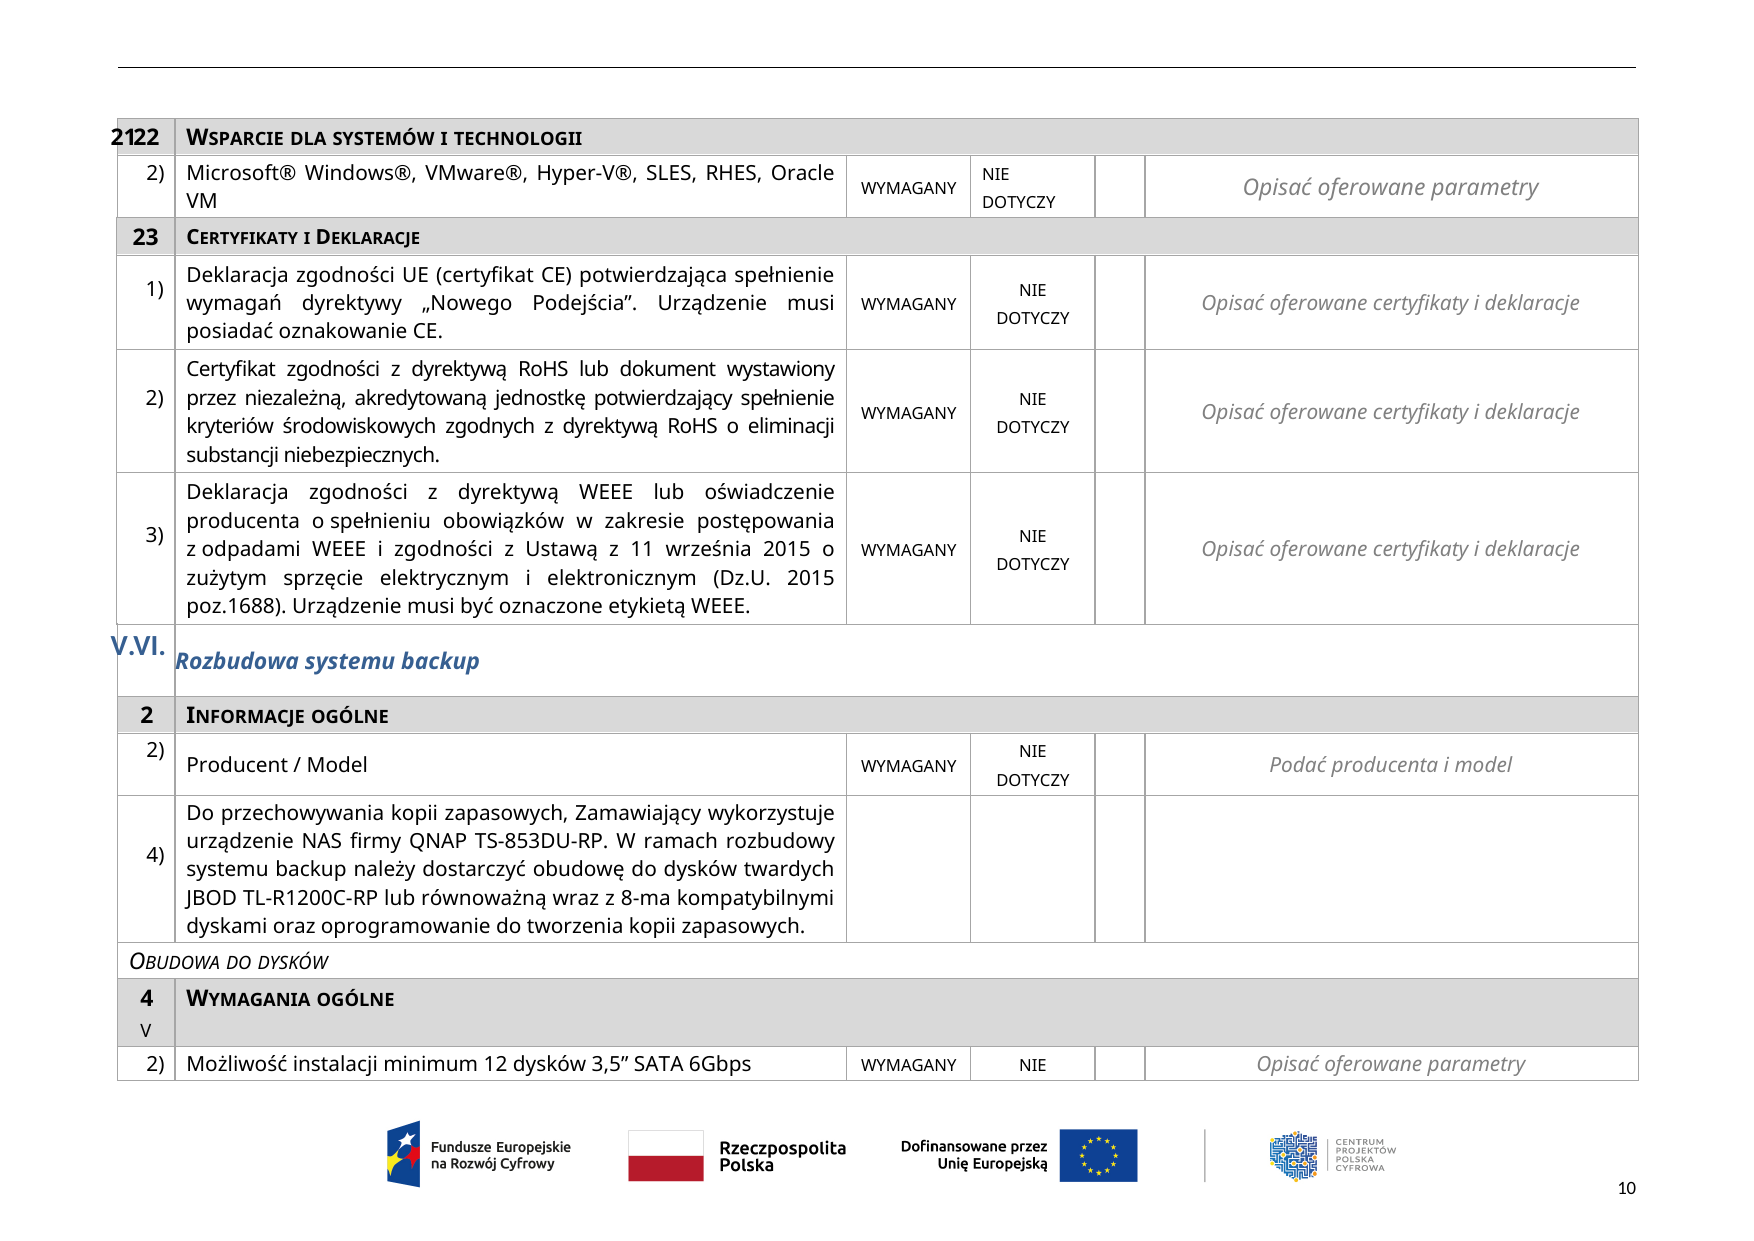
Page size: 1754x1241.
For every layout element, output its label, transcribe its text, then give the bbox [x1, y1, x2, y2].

table_cell Wymagania ogólne [176, 979, 1638, 1046]
table_cell Rozbudowa systemu backup [176, 625, 1638, 696]
table_cell [118, 734, 174, 794]
table_cell [117, 256, 174, 349]
table_cell Opisać oferowane parametry [1146, 156, 1638, 217]
table_cell wymagany [847, 1047, 970, 1080]
table_cell [117, 350, 174, 472]
table_cell [847, 796, 970, 942]
table_cell wymagany [847, 734, 970, 794]
table_cell Deklaracja zgodności z dyrektywą WEEE lub oświadczenie producenta o spełnieniu obowiązków w zakresie postępowania z odpadami WEEE i zgodności z Ustawą z 11 września 2015 o zużytym sprzęcie elektrycznym i elektronicznym (Dz.U. 2015 poz.1688). Urządzenie musi być oznaczone etykietą WEEE. [176, 473, 846, 624]
table_cell [117, 473, 174, 624]
table_cell nie dotyczy [971, 350, 1094, 472]
table_cell wymagany [847, 256, 970, 349]
table_cell wymagany [847, 350, 970, 472]
table_cell Obudowa do dysków [118, 943, 1638, 978]
table_cell Producent / Model [176, 734, 846, 794]
table_cell nie dotyczy [971, 734, 1094, 794]
table_cell [118, 119, 174, 154]
table_cell Opisać oferowane parametry [1146, 1047, 1638, 1080]
table_cell Do przechowywania kopii zapasowych, Zamawiający wykorzystuje urządzenie NAS firmy QNAP TS-853DU-RP. W ramach rozbudowy systemu backup należy dostarczyć obudowę do dysków twardych JBOD TL-R1200C-RP lub równoważną wraz z 8-ma kompatybilnymi dyskami oraz oprogramowanie do tworzenia kopii zapasowych. [176, 796, 846, 942]
table_cell Możliwość instalacji minimum 12 dysków 3,5” SATA 6Gbps [176, 1047, 846, 1080]
table_cell [1096, 350, 1144, 472]
table_cell nie dotyczy [971, 1047, 1094, 1080]
table_cell Informacje ogólne [176, 697, 1638, 732]
table_cell [1096, 156, 1144, 217]
table_cell Certyfikat zgodności z dyrektywą RoHS lub dokument wystawiony przez niezależną, akredytowaną jednostkę potwierdzający spełnienie kryteriów środowiskowych zgodnych z dyrektywą RoHS o eliminacji substancji niebezpiecznych. [176, 350, 846, 472]
table_cell Opisać oferowane certyfikaty i deklaracje [1146, 350, 1638, 472]
table_cell [118, 156, 174, 217]
table_cell [117, 218, 174, 254]
table_cell wymagany [847, 156, 970, 217]
table_cell wymagany [847, 473, 970, 624]
table_cell [118, 697, 174, 732]
table_cell Opisać oferowane certyfikaty i deklaracje [1146, 256, 1638, 349]
table_cell [1096, 1047, 1144, 1080]
table_cell Wsparcie dla systemów i technologii [176, 119, 1638, 154]
table_cell [971, 796, 1094, 942]
table_cell [1096, 256, 1144, 349]
table_cell [118, 1047, 174, 1080]
table_cell [1096, 796, 1144, 942]
table_cell [1096, 734, 1144, 794]
table_cell Certyfikaty i Deklaracje [176, 218, 1638, 254]
table_cell nie dotyczy [971, 156, 1094, 217]
picture [366, 1098, 1429, 1209]
table_cell Podać producenta i model [1146, 734, 1638, 794]
table_cell Opisać oferowane certyfikaty i deklaracje [1146, 473, 1638, 624]
table_cell [1096, 473, 1144, 624]
table_cell [1146, 796, 1638, 942]
table_cell nie dotyczy [971, 473, 1094, 624]
table_cell Microsoft® Windows®, VMware®, Hyper-V®, SLES, RHES, Oracle VM [176, 156, 846, 217]
table_cell Deklaracja zgodności UE (certyfikat CE) potwierdzająca spełnienie wymagań dyrektywy „Nowego Podejścia”. Urządzenie musi posiadać oznakowanie CE. [176, 256, 846, 349]
table_cell nie dotyczy [971, 256, 1094, 349]
table_cell [118, 796, 174, 942]
table_cell v [118, 979, 174, 1046]
table_cell [118, 625, 174, 696]
